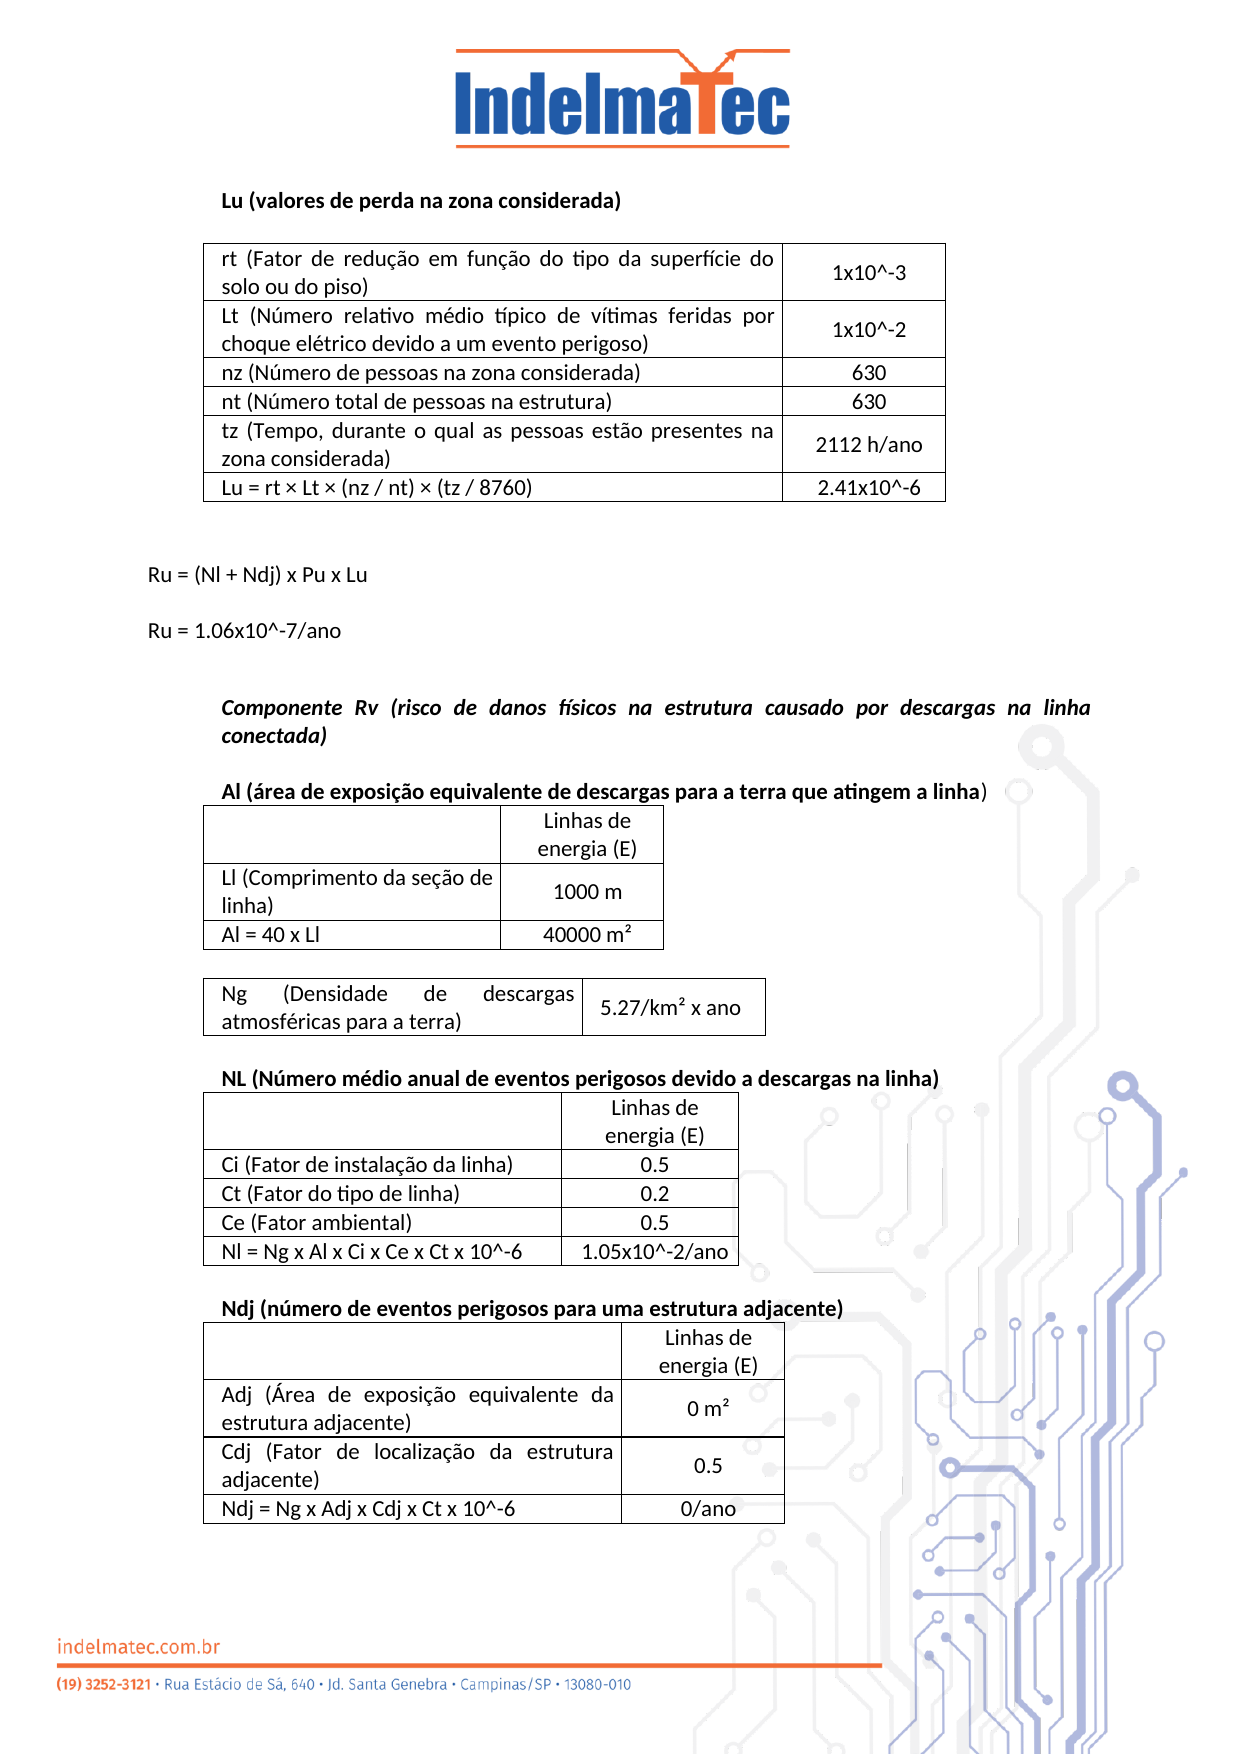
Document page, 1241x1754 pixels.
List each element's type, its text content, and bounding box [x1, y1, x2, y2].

table_cell Cdj (Fator de localização da estrutura adjacente) [204, 1438, 621, 1493]
table_cell 1.05x10^-2/ano [562, 1237, 738, 1265]
table_cell Lu = rt × Lt × (nz / nt) × (tz / 8760) [204, 473, 782, 501]
table_cell 0.5 [562, 1150, 738, 1178]
table_header Linhas de energia (E) [562, 1093, 738, 1149]
table_cell Ll (Comprimento da seção de linha) [204, 864, 500, 919]
table_header [204, 1323, 621, 1379]
table_cell Ci (Fator de instalação da linha) [204, 1150, 561, 1178]
table_cell 0.5 [622, 1438, 784, 1493]
table_cell 0.2 [562, 1179, 738, 1207]
table_cell Nl = Ng x Al x Ci x Ce x Ct x 10^-6 [204, 1237, 561, 1265]
table_header [204, 1093, 561, 1149]
table_cell 1000 m [501, 864, 663, 919]
text Lu (valores de perda na zona considerada) [221, 187, 1092, 215]
table_header rt (Fator de redução em função do tipo da superfície do solo ou do piso) [204, 244, 782, 300]
table_cell 2112 h/ano [783, 416, 945, 472]
table_cell Ndj = Ng x Adj x Cdj x Ct x 10^-6 [204, 1495, 621, 1523]
table_cell nt (Número total de pessoas na estrutura) [204, 387, 782, 415]
table_cell 630 [783, 358, 945, 386]
table_header Linhas de energia (E) [622, 1323, 784, 1379]
table_header Linhas de energia (E) [501, 806, 663, 862]
picture [56, 49, 1188, 1754]
table_cell Lt (Número relativo médio típico de vítimas feridas por choque elétrico devido a um evento perigoso) [204, 301, 782, 357]
table_cell Adj (Área de exposição equivalente da estrutura adjacente) [204, 1380, 621, 1436]
text Ru = (Nl + Ndj) x Pu x Lu [148, 560, 1092, 588]
table_cell 630 [783, 387, 945, 415]
table_cell tz (Tempo, durante o qual as pessoas estão presentes na zona considerada) [204, 416, 782, 472]
table_cell 0/ano [622, 1495, 784, 1523]
table_cell 2.41x10^-6 [783, 473, 945, 501]
table_cell nz (Número de pessoas na zona considerada) [204, 358, 782, 386]
table_header 1x10^-3 [783, 244, 945, 300]
text Ndj (número de eventos perigosos para uma estrutura adjacente) [221, 1294, 1092, 1322]
table_cell 40000 m² [501, 921, 663, 949]
table_cell 0 m² [622, 1380, 784, 1436]
table_cell 0.5 [562, 1208, 738, 1236]
table_header Ng (Densidade de descargas atmosféricas para a terra) [204, 979, 582, 1035]
table_cell Ct (Fator do tipo de linha) [204, 1179, 561, 1207]
table_cell Al = 40 x Ll [204, 921, 500, 949]
subtitle Componente Rv (risco de danos físicos na estrutura causado por descargas na linha conectada) [221, 693, 1092, 749]
table_cell 1x10^-2 [783, 301, 945, 357]
text Ru = 1.06x10^-7/ano [148, 616, 1092, 644]
text NL (Número médio anual de eventos perigosos devido a descargas na linha) [221, 1064, 1092, 1092]
table_cell Ce (Fator ambiental) [204, 1208, 561, 1236]
table_header [204, 806, 500, 862]
text Al (área de exposição equivalente de descargas para a terra que atingem a linha) [221, 777, 1092, 805]
table_header 5.27/km² x ano [583, 979, 765, 1035]
